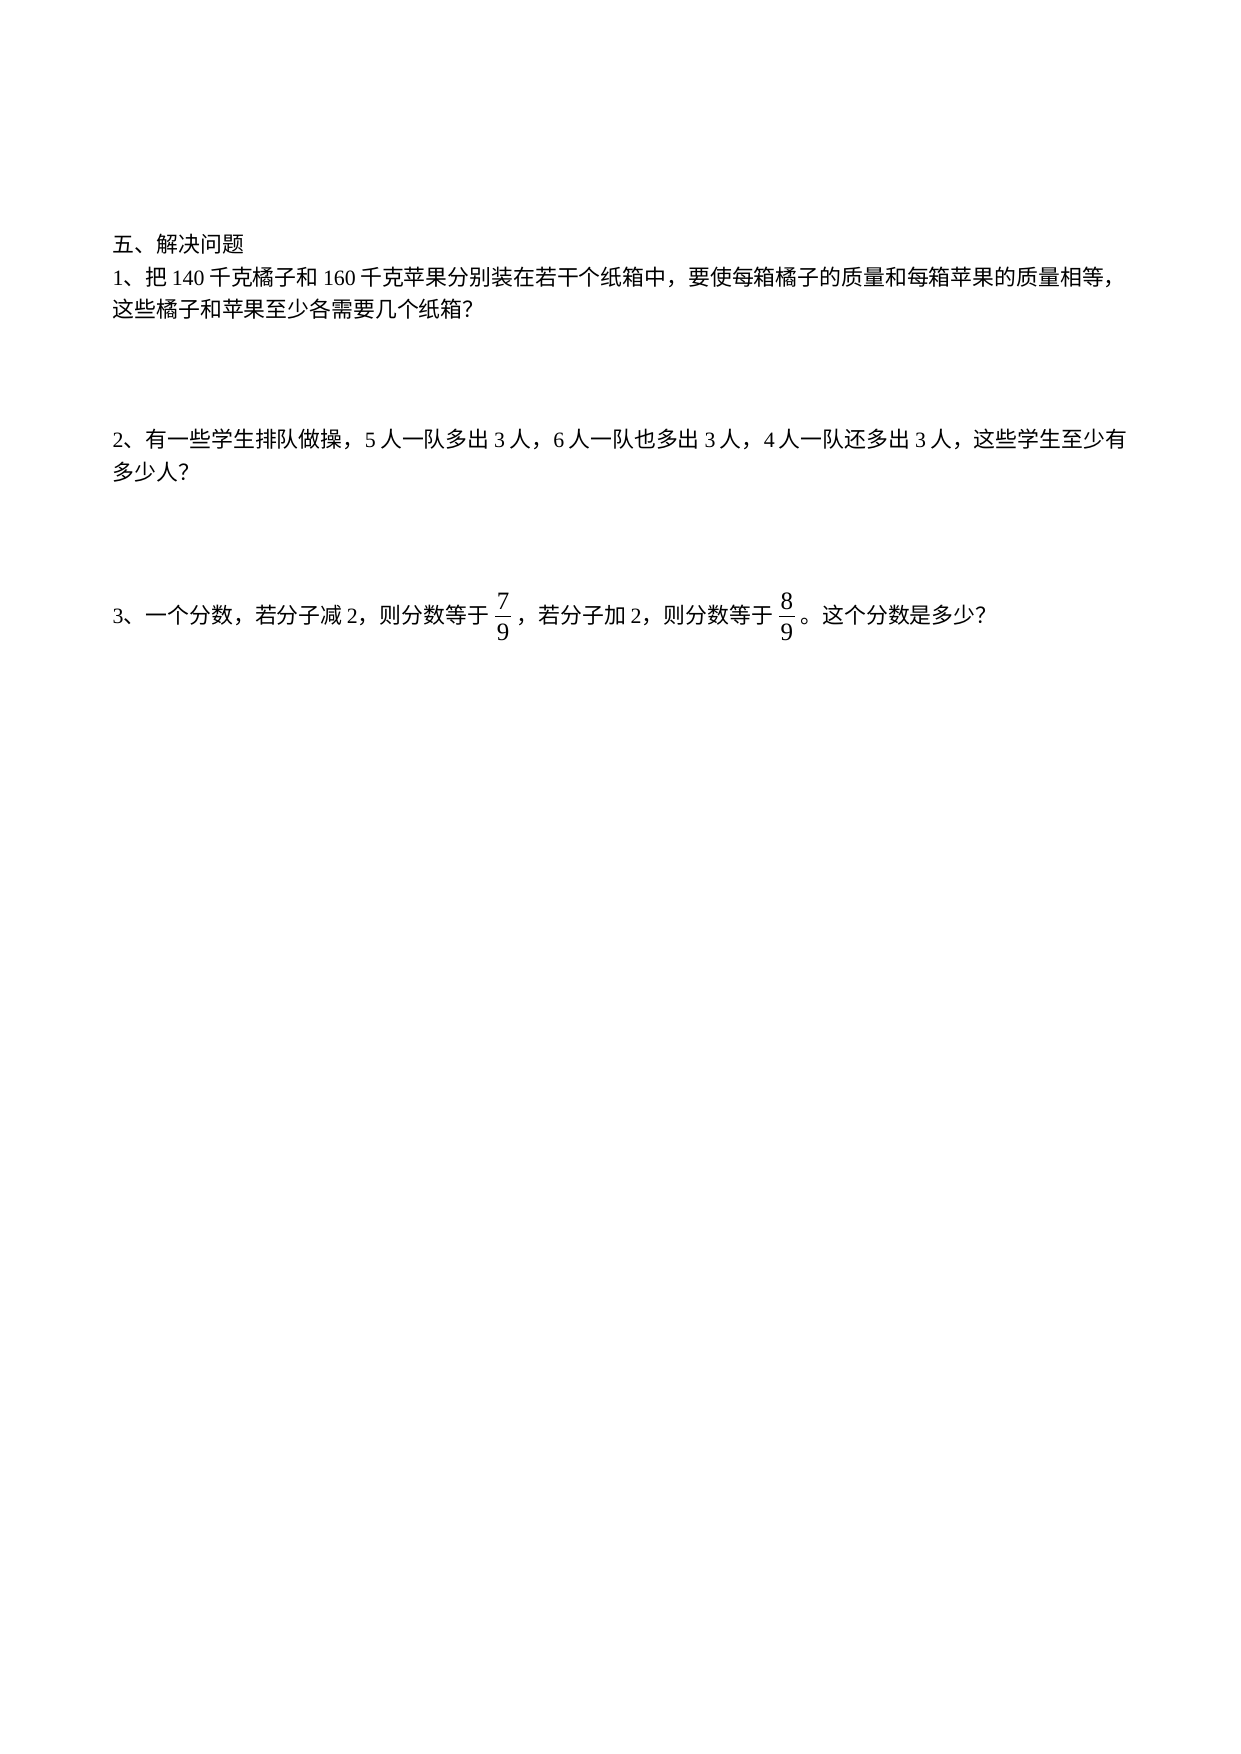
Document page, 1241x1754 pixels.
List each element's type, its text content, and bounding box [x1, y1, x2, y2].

text 五、解决问题 [112, 227, 1128, 259]
list 3、一个分数，若分子减2，则分数等于 ，若分子加2，则分数等于 。这个分数是多少？ [112, 584, 1128, 649]
text 1、把140千克橘子和160千克苹果分别装在若干个纸箱中，要使每箱橘子的质量和每箱苹果的质量相等，这些橘子和苹果至少各需要几个纸箱？ [112, 259, 1128, 324]
list 2、有一些学生排队做操，5人一队多出3人，6人一队也多出3人，4人一队还多出3人，这些学生至少有多少人？ [112, 422, 1128, 487]
